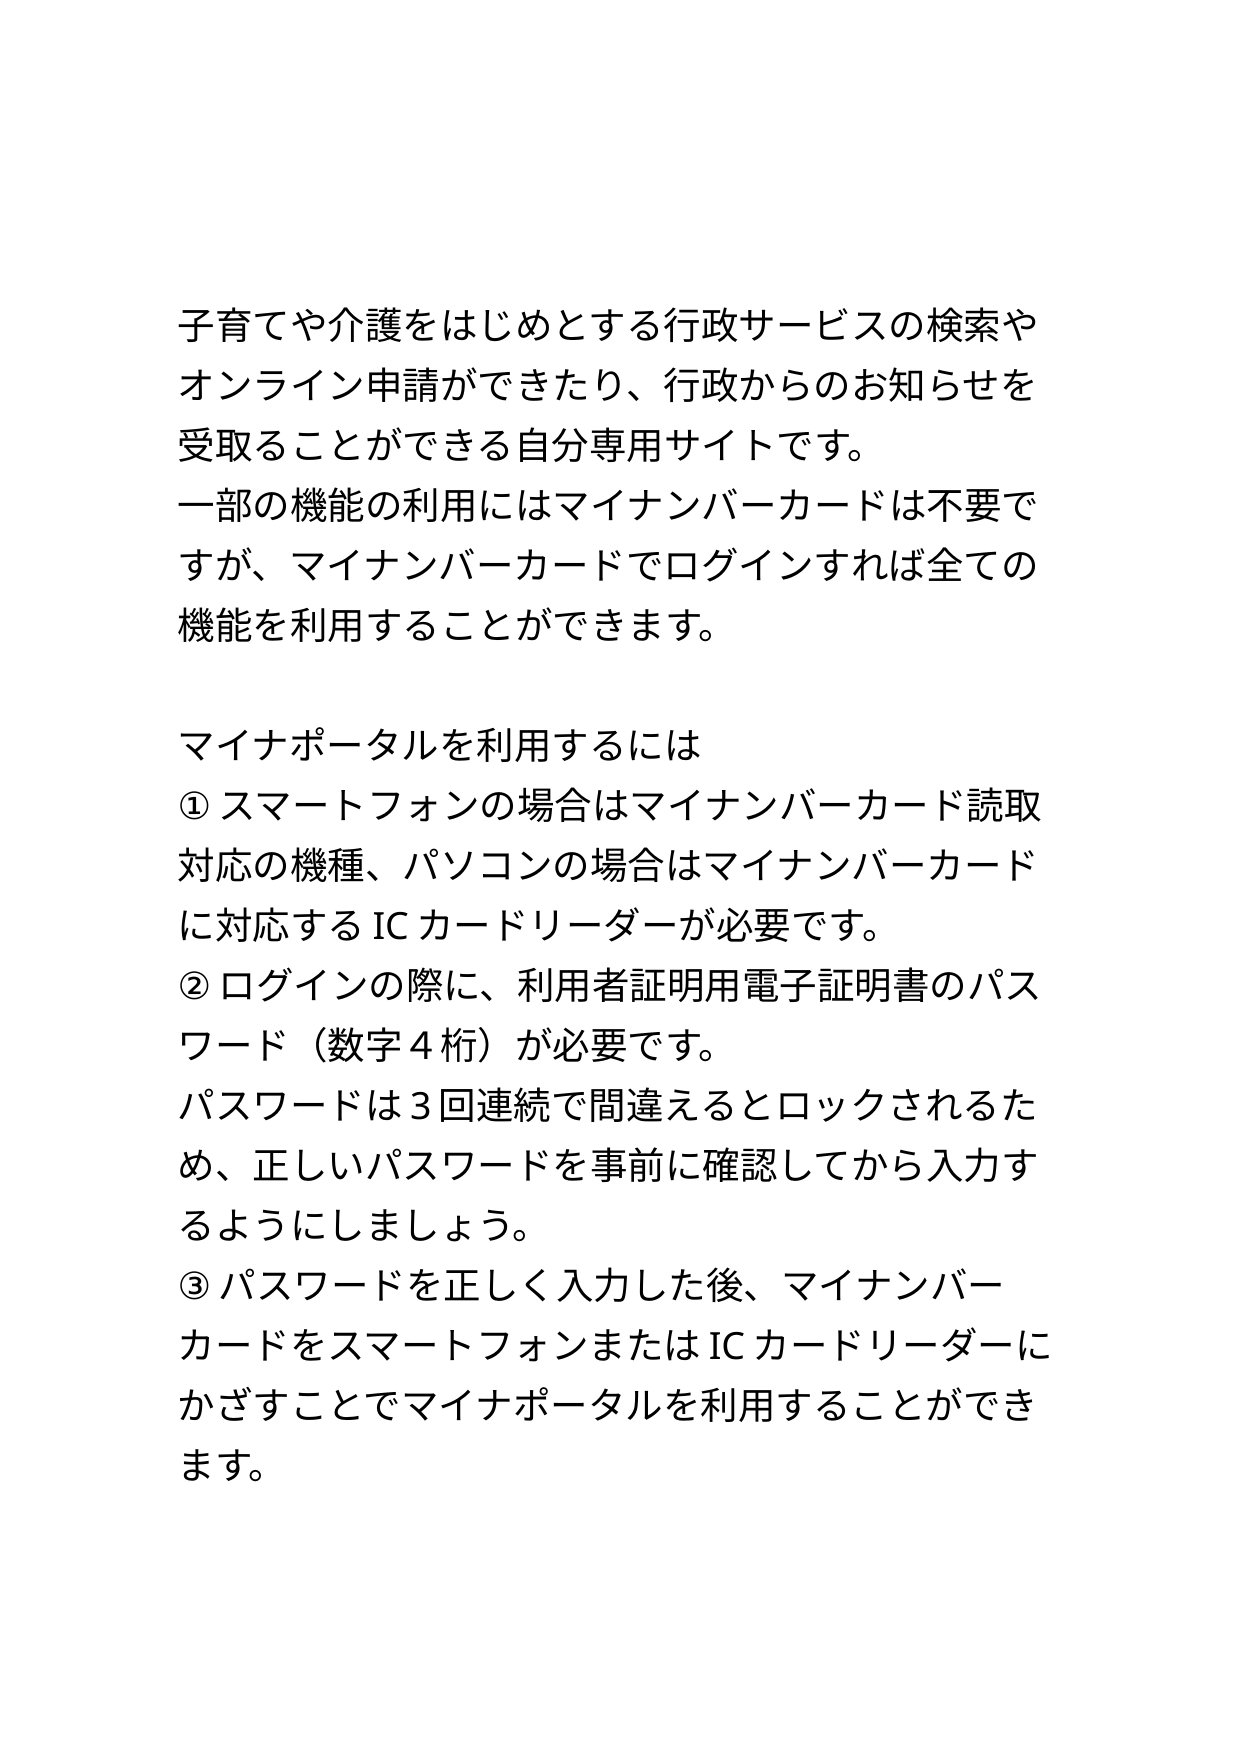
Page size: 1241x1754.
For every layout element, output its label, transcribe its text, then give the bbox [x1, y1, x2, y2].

text マイナポータルを利用するには [177, 712, 1063, 772]
text ②ログインの際に、利用者証明用電子証明書のパスワード（数字４桁）が必要です。 [177, 952, 1063, 1072]
text ③パスワードを正しく入力した後、マイナンバーカードをスマートフォンまたはICカードリーダーにかざすことでマイナポータルを利用することができます。 [177, 1252, 1063, 1492]
text 子育てや介護をはじめとする行政サービスの検索やオンライン申請ができたり、行政からのお知らせを受取ることができる自分専用サイトです。 [177, 292, 1063, 472]
text ①スマートフォンの場合はマイナンバーカード読取対応の機種、パソコンの場合はマイナンバーカードに対応するICカードリーダーが必要です。 [177, 772, 1063, 952]
text パスワードは3回連続で間違えるとロックされるため、正しいパスワードを事前に確認してから入力するようにしましょう。 [177, 1072, 1063, 1252]
text 一部の機能の利用にはマイナンバーカードは不要ですが、マイナンバーカードでログインすれば全ての機能を利用することができます。 [177, 472, 1063, 652]
